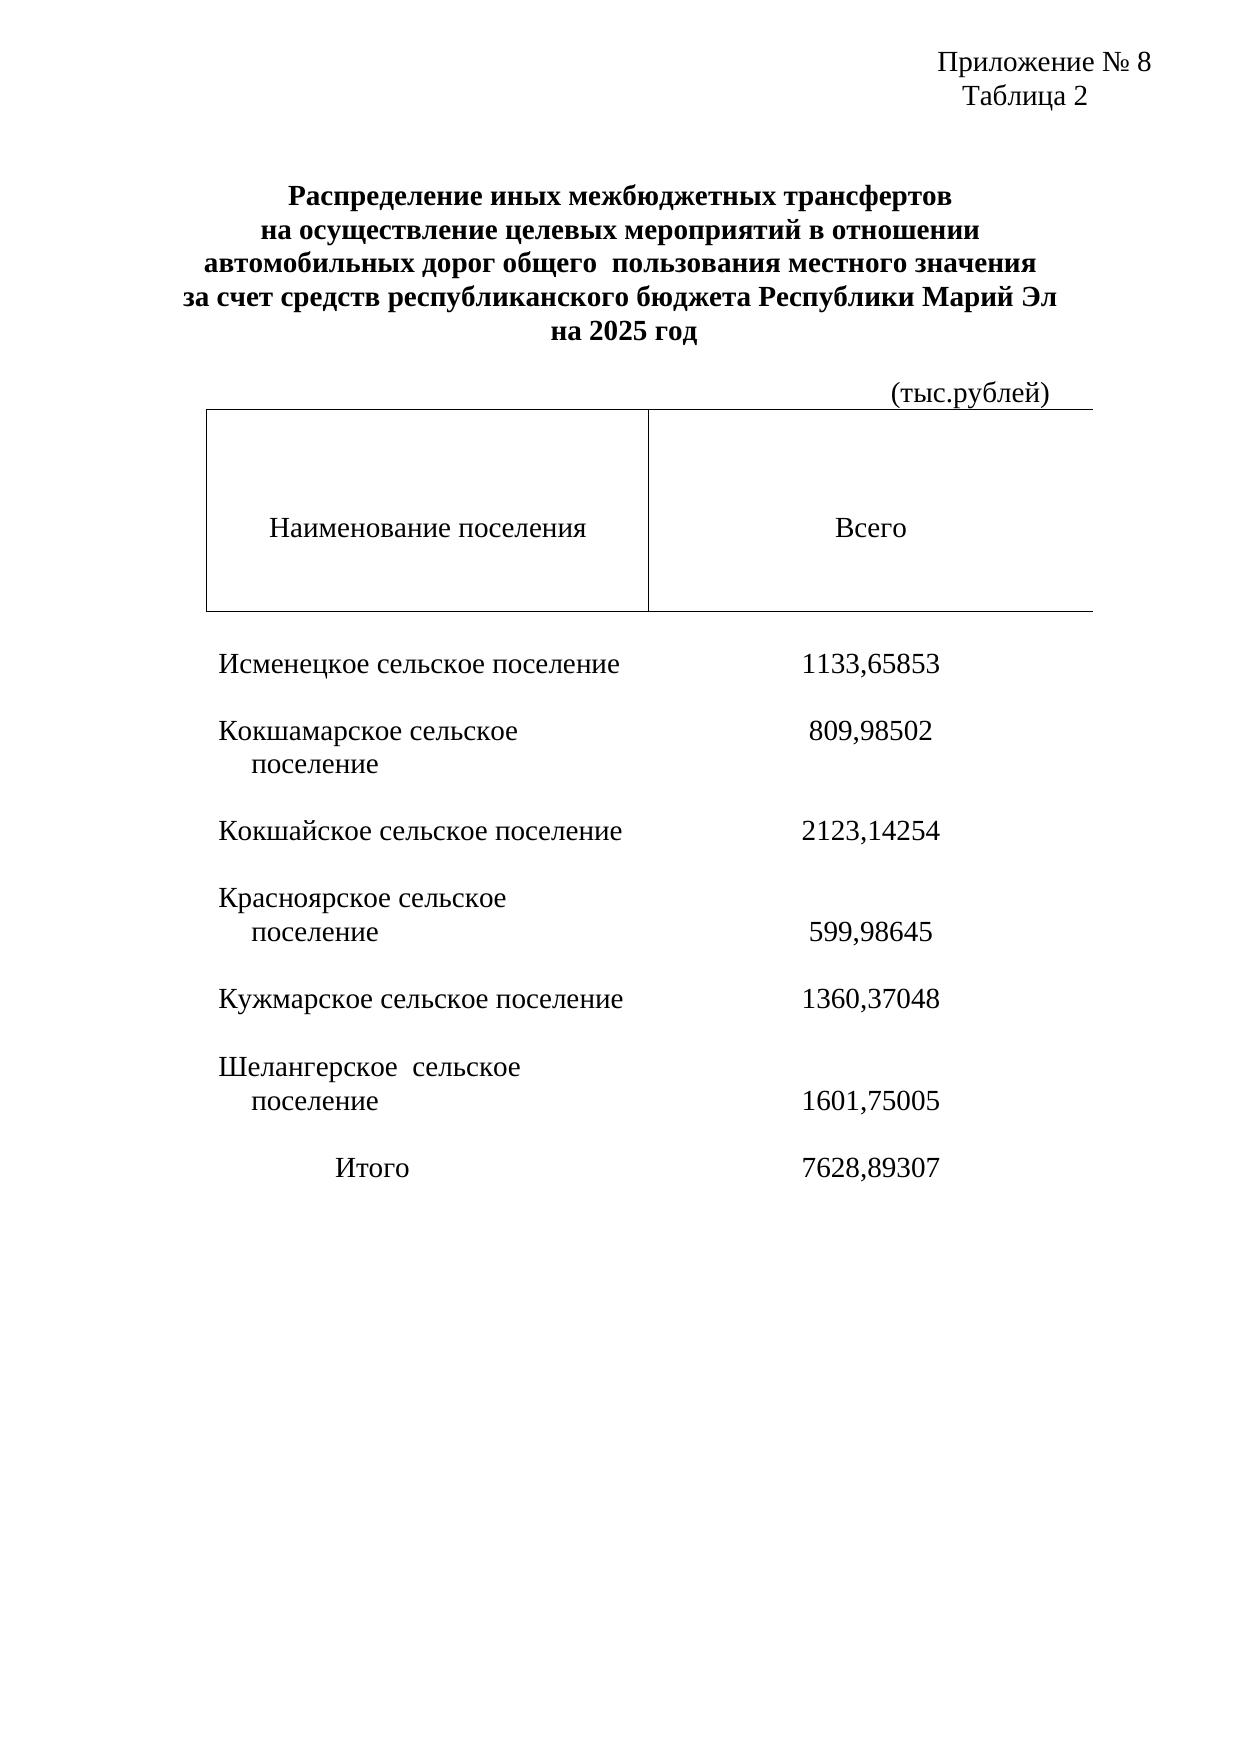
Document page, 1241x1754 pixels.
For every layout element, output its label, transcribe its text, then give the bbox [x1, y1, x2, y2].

table_cell 7628,89307 [649, 1116, 1093, 1186]
table_header Всего [649, 410, 1093, 611]
table_cell 1133,65853 [649, 612, 1093, 679]
table_cell 1360,37048 [649, 948, 1093, 1016]
text (тыс.рублей) [89, 375, 1152, 408]
text Таблица 2 [89, 78, 1152, 111]
text автомобильных дорог общего пользования местного значения [89, 246, 1152, 279]
table_cell Шелангерское сельское поселение [207, 1016, 649, 1116]
text Распределение иных межбюджетных трансфертов [89, 178, 1152, 212]
text за счет средств республиканского бюджета Республики Марий Эл [89, 279, 1152, 313]
table_cell Кокшайское сельское поселение [207, 780, 649, 847]
table_cell 1601,75005 [649, 1016, 1093, 1116]
text Приложение № 8 [89, 44, 1152, 78]
table_header Наименование поселения [207, 410, 648, 611]
table_cell 2123,14254 [649, 780, 1093, 847]
table_cell Кокшамарское сельское поселение [207, 679, 649, 780]
text на 2025 год [89, 313, 1152, 346]
table_cell Итого [207, 1116, 649, 1186]
table_cell 809,98502 [649, 679, 1093, 780]
table_cell Красноярское сельское поселение [207, 847, 649, 948]
table_cell 599,98645 [649, 847, 1093, 948]
table_cell Кужмарское сельское поселение [207, 948, 649, 1016]
table_cell Исменецкое сельское поселение [207, 612, 649, 679]
text на осуществление целевых мероприятий в отношении [89, 212, 1152, 246]
